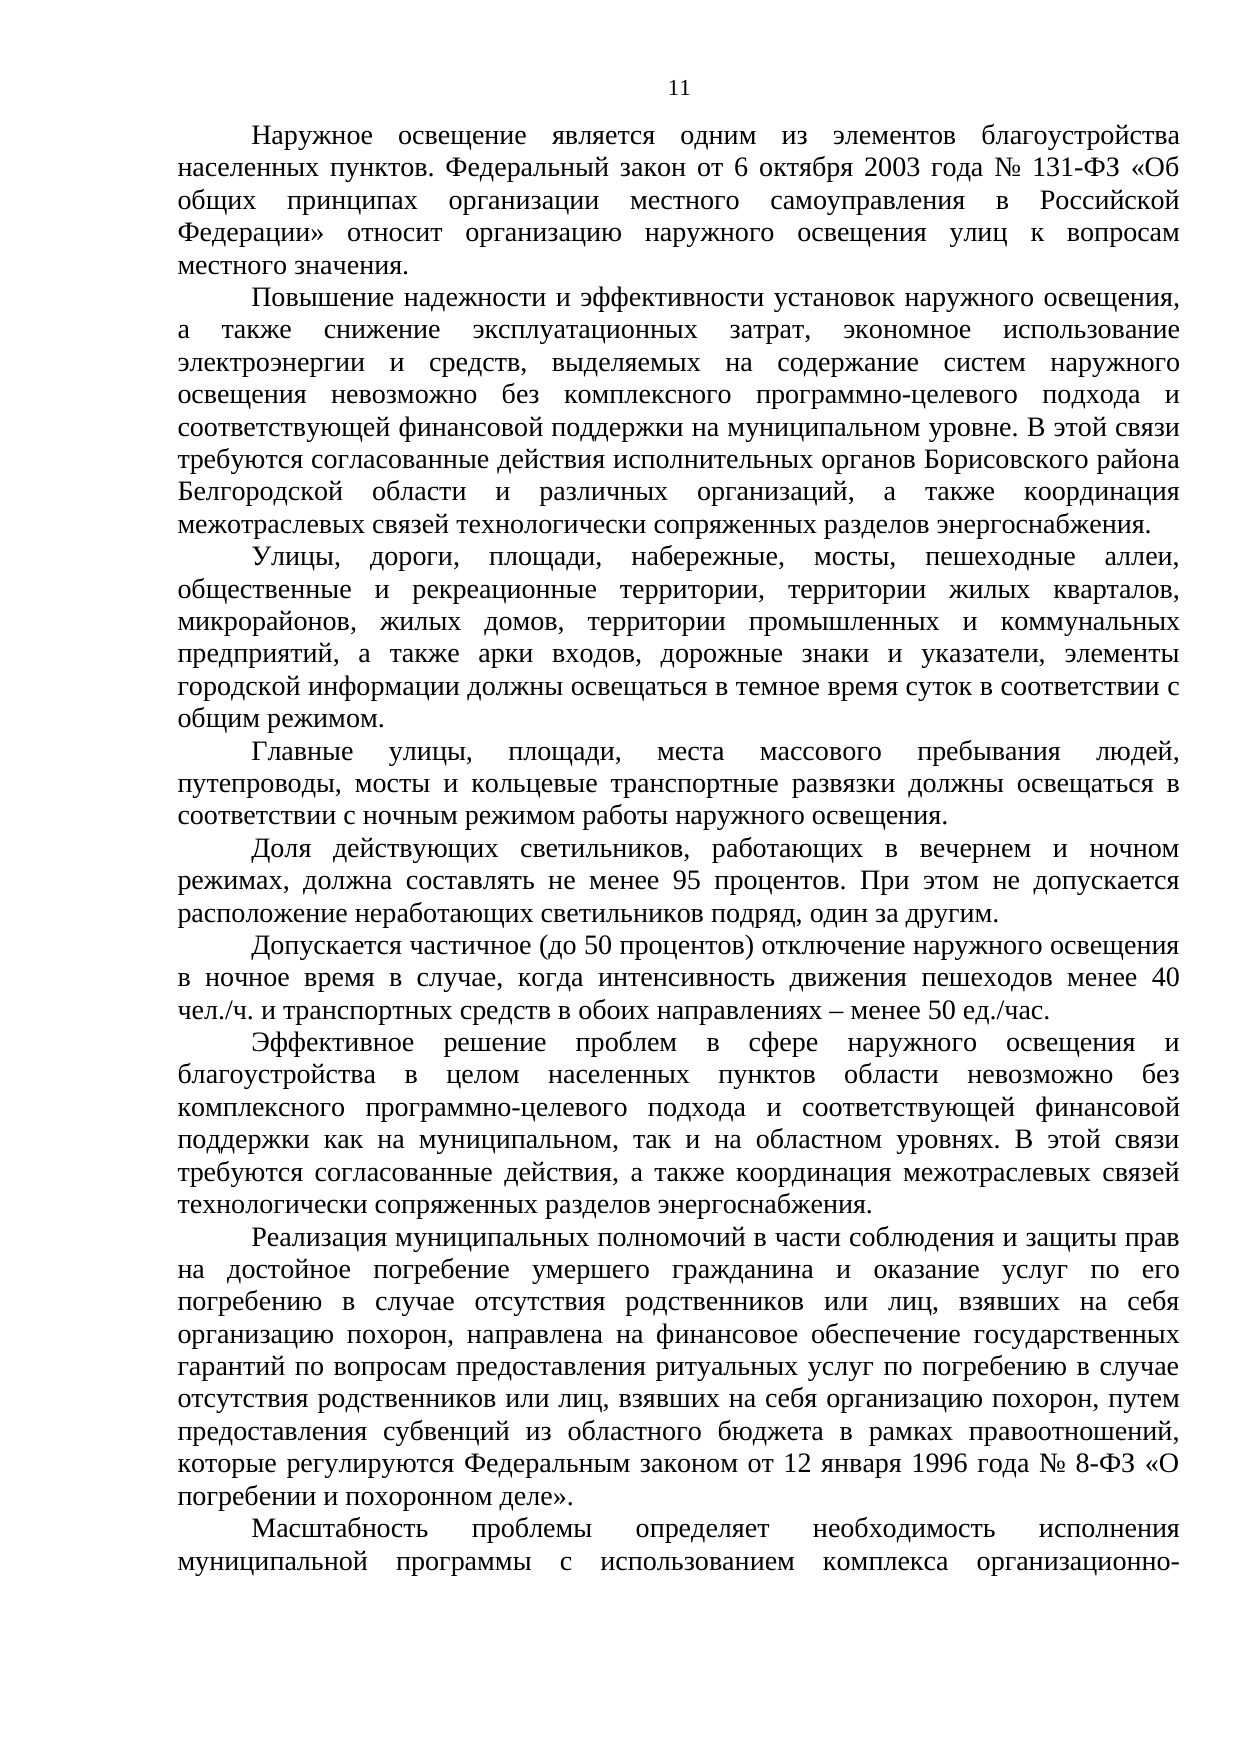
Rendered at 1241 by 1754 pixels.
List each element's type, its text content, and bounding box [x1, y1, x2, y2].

text Доля действующих светильников, работающих в вечернем и ночном режимах, должна составлять не менее 95 процентов. При этом не допускается расположение неработающих светильников подряд, один за другим. [177, 831, 1181, 928]
text Улицы, дороги, площади, набережные, мосты, пешеходные аллеи, общественные и рекреационные территории, территории жилых кварталов, микрорайонов, жилых домов, территории промышленных и коммунальных предприятий, а также арки входов, дорожные знаки и указатели, элементы городской информации должны освещаться в темное время суток в соответствии с общим режимом. [177, 539, 1181, 734]
text Главные улицы, площади, места массового пребывания людей, путепроводы, мосты и кольцевые транспортные развязки должны освещаться в соответствии с ночным режимом работы наружного освещения. [177, 734, 1181, 831]
text Наружное освещение является одним из элементов благоустройства населенных пунктов. Федеральный закон от 6 октября 2003 года № 131-ФЗ «Об общих принципах организации местного самоуправления в Российской Федерации» относит организацию наружного освещения улиц к вопросам местного значения. [177, 118, 1181, 280]
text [177, 1511, 1181, 1576]
text Повышение надежности и эффективности установок наружного освещения, а также снижение эксплуатационных затрат, экономное использование электроэнергии и средств, выделяемых на содержание систем наружного освещения невозможно без комплексного программно-целевого подхода и соответствующей финансовой поддержки на муниципальном уровне. В этой связи требуются согласованные действия исполнительных органов Борисовского района Белгородской области и различных организаций, а также координация межотраслевых связей технологически сопряженных разделов энергоснабжения. [177, 280, 1181, 539]
text Реализация муниципальных полномочий в части соблюдения и защиты прав на достойное погребение умершего гражданина и оказание услуг по его погребению в случае отсутствия родственников или лиц, взявших на себя организацию похорон, направлена на финансовое обеспечение государственных гарантий по вопросам предоставления ритуальных услуг по погребению в случае отсутствия родственников или лиц, взявших на себя организацию похорон, путем предоставления субвенций из областного бюджета в рамках правоотношений, которые регулируются Федеральным законом от 12 января 1996 года № 8-ФЗ «О погребении и похоронном деле». [177, 1219, 1181, 1511]
text Допускается частичное (до 50 процентов) отключение наружного освещения в ночное время в случае, когда интенсивность движения пешеходов менее 40 чел./ч. и транспортных средств в обоих направлениях – менее 50 ед./час. [177, 928, 1181, 1025]
text Эффективное решение проблем в сфере наружного освещения и благоустройства в целом населенных пунктов области невозможно без комплексного программно-целевого подхода и соответствующей финансовой поддержки как на муниципальном, так и на областном уровнях. В этой связи требуются согласованные действия, а также координация межотраслевых связей технологически сопряженных разделов энергоснабжения. [177, 1025, 1181, 1219]
